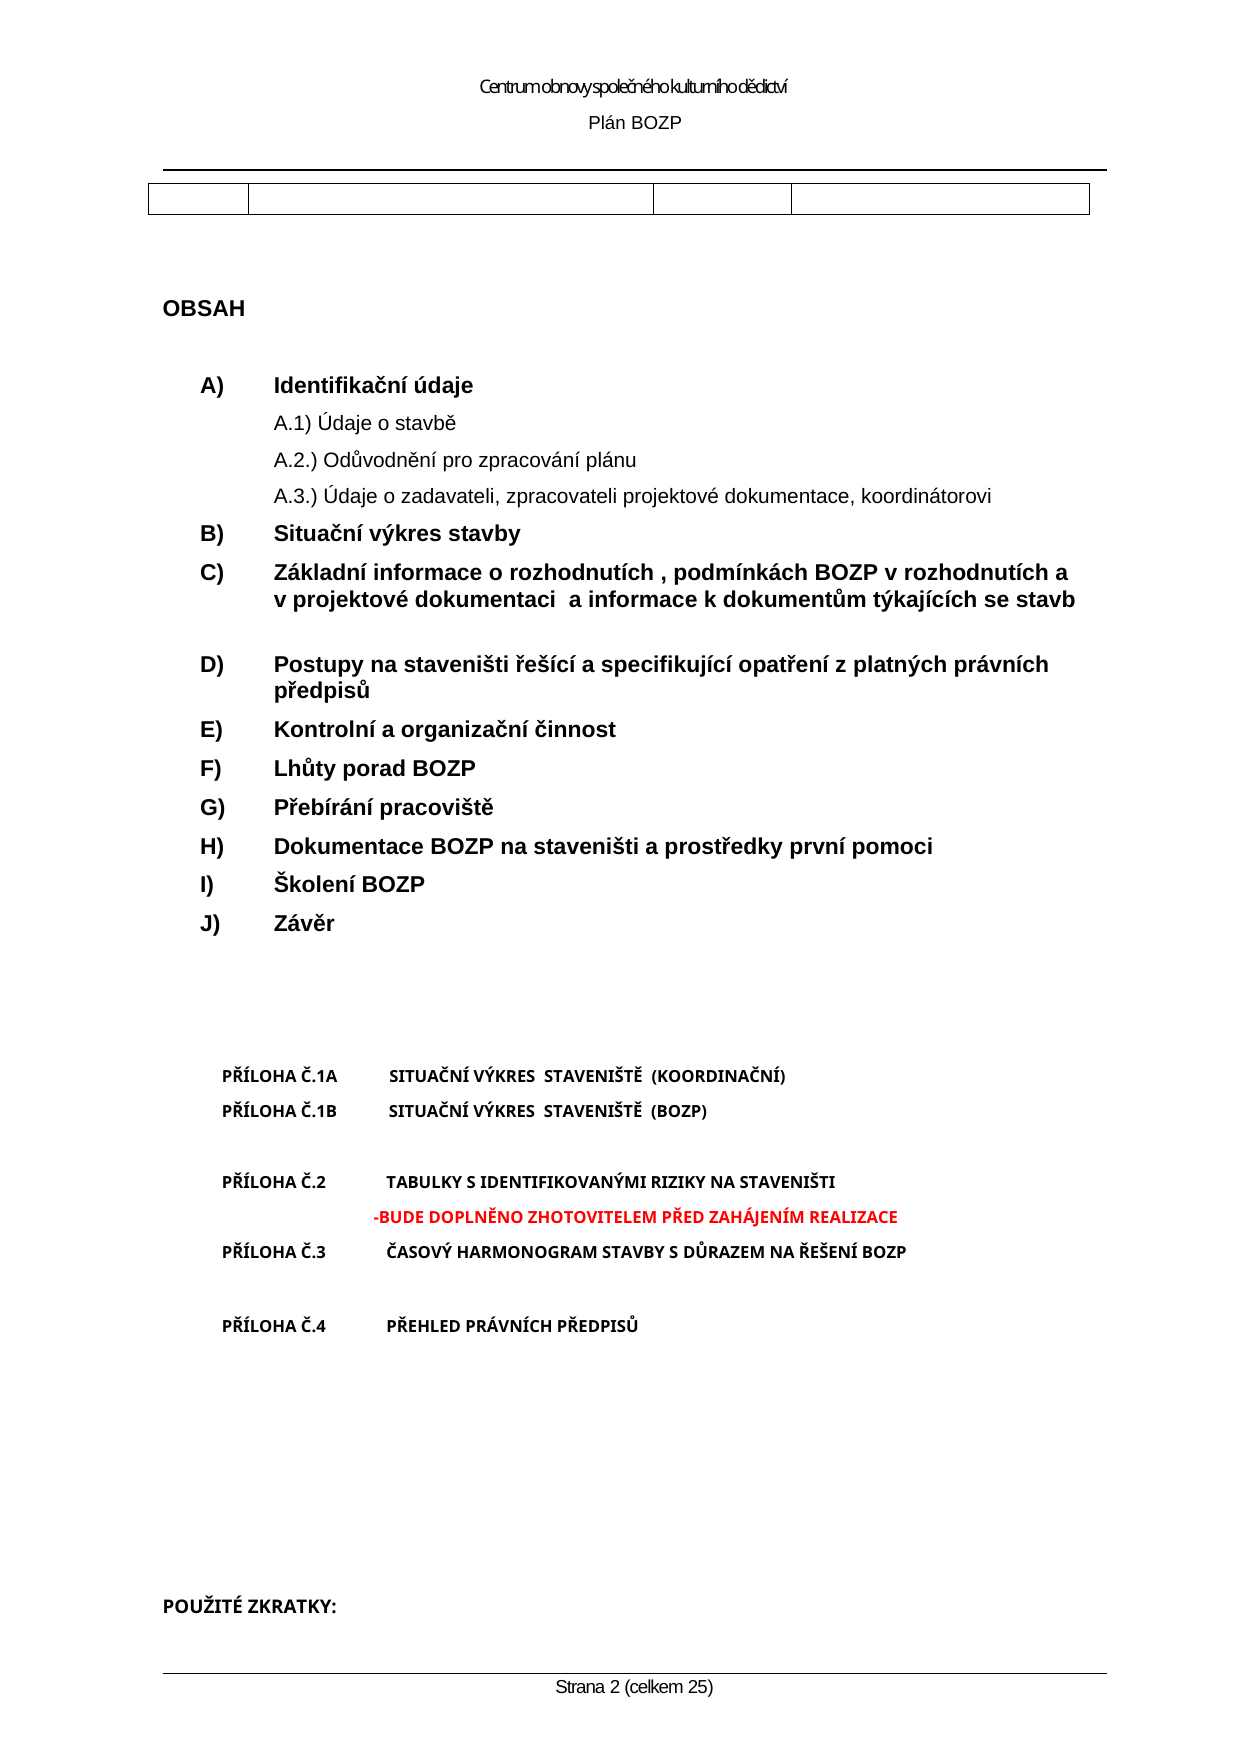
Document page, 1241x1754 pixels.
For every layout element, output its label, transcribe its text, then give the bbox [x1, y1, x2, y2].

text A.1) Údaje o stavbě [273, 411, 1107, 435]
list Kontrolní a organizační činnost [200, 716, 1107, 742]
list Postupy na staveništi řešící a specifikující opatření z platných právních předpisů [200, 651, 1107, 703]
text -BUDE doplněnO Zhotovitelem před zahájením realizace [162, 1206, 1107, 1228]
text PŘíloha č.2 tabulky s identifikovanými riziky na staveništi [162, 1171, 1107, 1193]
text A.2.) Odůvodnění pro zpracování plánu [273, 447, 1107, 471]
list Situační výkres stavby [200, 520, 1107, 547]
list Identifikační údaje [200, 372, 1107, 398]
list Základní informace o rozhodnutích , podmínkách BOZP v rozhodnutích a v projektové dokumentaci a informace k dokumentům týkajících se stavb [200, 559, 1107, 638]
text PŘíloha č.4 PŘehled právních předpisů [162, 1315, 1107, 1338]
list Dokumentace BOZP na staveništi a prostředky první pomoci [200, 833, 1107, 859]
text PŘíloha č.1B Situační výkres staveniště (BOZP) [162, 1100, 1107, 1123]
text PŘíloha č.1A Situační výkres staveniště (Koordinační) [162, 1065, 1107, 1088]
text PŘíloha č.3 Časový harmonogram stavby s důrazem na řešení BOZP [162, 1241, 1107, 1264]
text Použité zkratky: [162, 1594, 1107, 1619]
list Přebírání pracoviště [200, 794, 1107, 820]
list Závěr [200, 910, 1107, 937]
list Školení BOZP [200, 871, 1107, 898]
table_cell [792, 184, 1089, 214]
table_cell [654, 184, 791, 214]
table_cell [249, 184, 653, 214]
text OBSAH [162, 294, 1107, 321]
list Lhůty porad BOZP [200, 755, 1107, 781]
table_cell [149, 184, 248, 214]
text A.3.) Údaje o zadavateli, zpracovateli projektové dokumentace, koordinátorovi [273, 484, 1107, 508]
